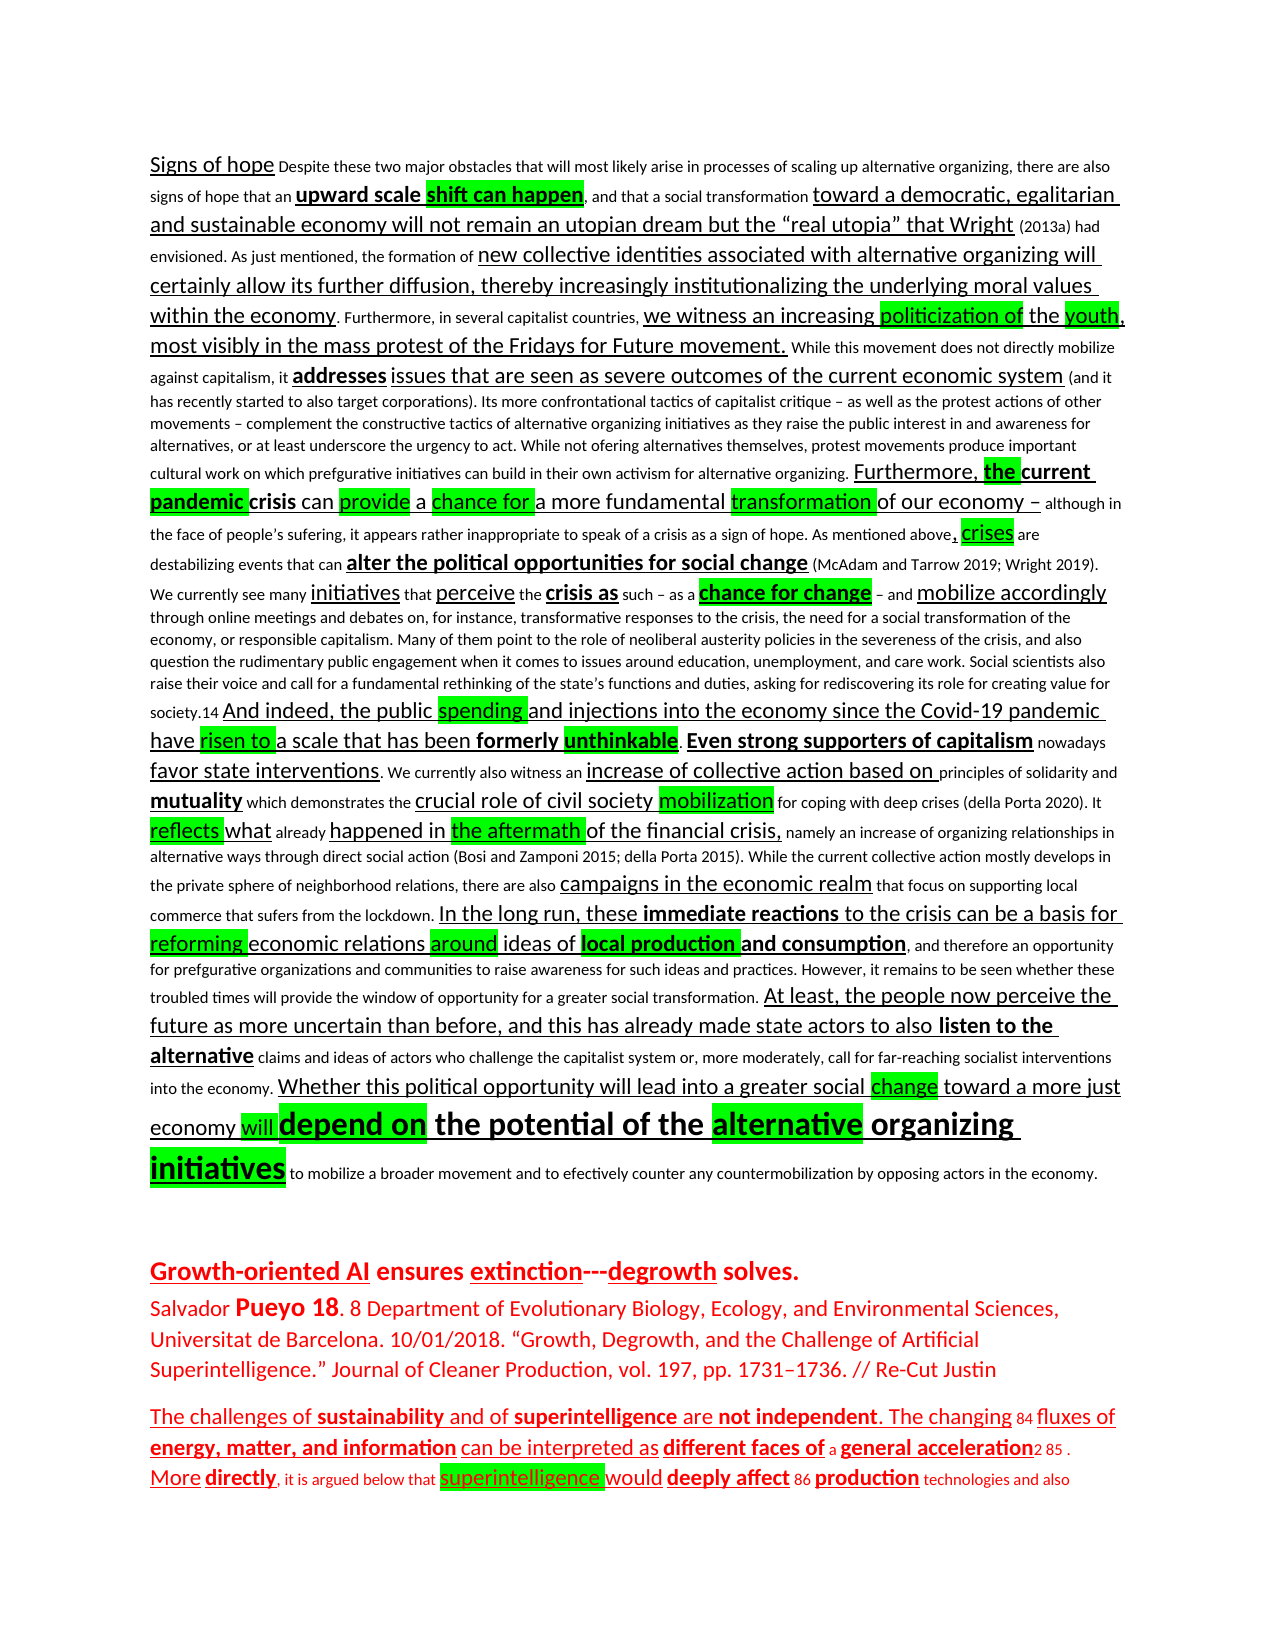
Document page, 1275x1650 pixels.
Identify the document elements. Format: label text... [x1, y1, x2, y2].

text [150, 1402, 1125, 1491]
subtitle Growth-oriented AI ensures extinction---degrowth solves. [150, 1254, 1125, 1288]
text Salvador Pueyo 18. 8 Department of Evolutionary Biology, Ecology, and Environmental Sciences, Universitat de Barcelona. 10/01/2018. “Growth, Degrowth, and the Challenge of Artificial Superintelligence.” Journal of Cleaner Production, vol. 197, pp. 1731–1736. // Re-Cut Justin [150, 1290, 1125, 1384]
text Signs of hope Despite these two major obstacles that will most likely arise in processes of scaling up alternative organizing, there are also signs of hope that an upward scale shift can happen, and that a social transformation toward a democratic, egalitarian and sustainable economy will not remain an utopian dream but the “real utopia” that Wright (2013a) had envisioned. As just mentioned, the formation of new collective identities associated with alternative organizing will certainly allow its further diffusion, thereby increasingly institutionalizing the underlying moral values within the economy. Furthermore, in several capitalist countries, we witness an increasing politicization of the youth, most visibly in the mass protest of the Fridays for Future movement. While this movement does not directly mobilize against capitalism, it addresses issues that are seen as severe outcomes of the current economic system (and it has recently started to also target corporations). Its more confrontational tactics of capitalist critique – as well as the protest actions of other movements – complement the constructive tactics of alternative organizing initiatives as they raise the public interest in and awareness for alternatives, or at least underscore the urgency to act. While not ofering alternatives themselves, protest movements produce important cultural work on which prefgurative initiatives can build in their own activism for alternative organizing. Furthermore, the current pandemic crisis can provide a chance for a more fundamental transformation of our economy – although in the face of people’s sufering, it appears rather inappropriate to speak of a crisis as a sign of hope. As mentioned above, crises are destabilizing events that can alter the political opportunities for social change (McAdam and Tarrow 2019; Wright 2019). We currently see many initiatives that perceive the crisis as such – as a chance for change – and mobilize accordingly through online meetings and debates on, for instance, transformative responses to the crisis, the need for a social transformation of the economy, or responsible capitalism. Many of them point to the role of neoliberal austerity policies in the severeness of the crisis, and also question the rudimentary public engagement when it comes to issues around education, unemployment, and care work. Social scientists also raise their voice and call for a fundamental rethinking of the state’s functions and duties, asking for rediscovering its role for creating value for society.14 And indeed, the public spending and injections into the economy since the Covid-19 pandemic have risen to a scale that has been formerly unthinkable. Even strong supporters of capitalism nowadays favor state interventions. We currently also witness an increase of collective action based on principles of solidarity and mutuality which demonstrates the crucial role of civil society mobilization for coping with deep crises (della Porta 2020). It reflects what already happened in the aftermath of the financial crisis, namely an increase of organizing relationships in alternative ways through direct social action (Bosi and Zamponi 2015; della Porta 2015). While the current collective action mostly develops in the private sphere of neighborhood relations, there are also campaigns in the economic realm that focus on supporting local commerce that sufers from the lockdown. In the long run, these immediate reactions to the crisis can be a basis for reforming economic relations around ideas of local production and consumption, and therefore an opportunity for prefgurative organizations and communities to raise awareness for such ideas and practices. However, it remains to be seen whether these troubled times will provide the window of opportunity for a greater social transformation. At least, the people now perceive the future as more uncertain than before, and this has already made state actors to also listen to the alternative claims and ideas of actors who challenge the capitalist system or, more moderately, call for far-reaching socialist interventions into the economy. Whether this political opportunity will lead into a greater social change toward a more just economy will depend on the potential of the alternative organizing initiatives to mobilize a broader movement and to efectively counter any countermobilization by opposing actors in the economy. [150, 150, 1125, 1188]
